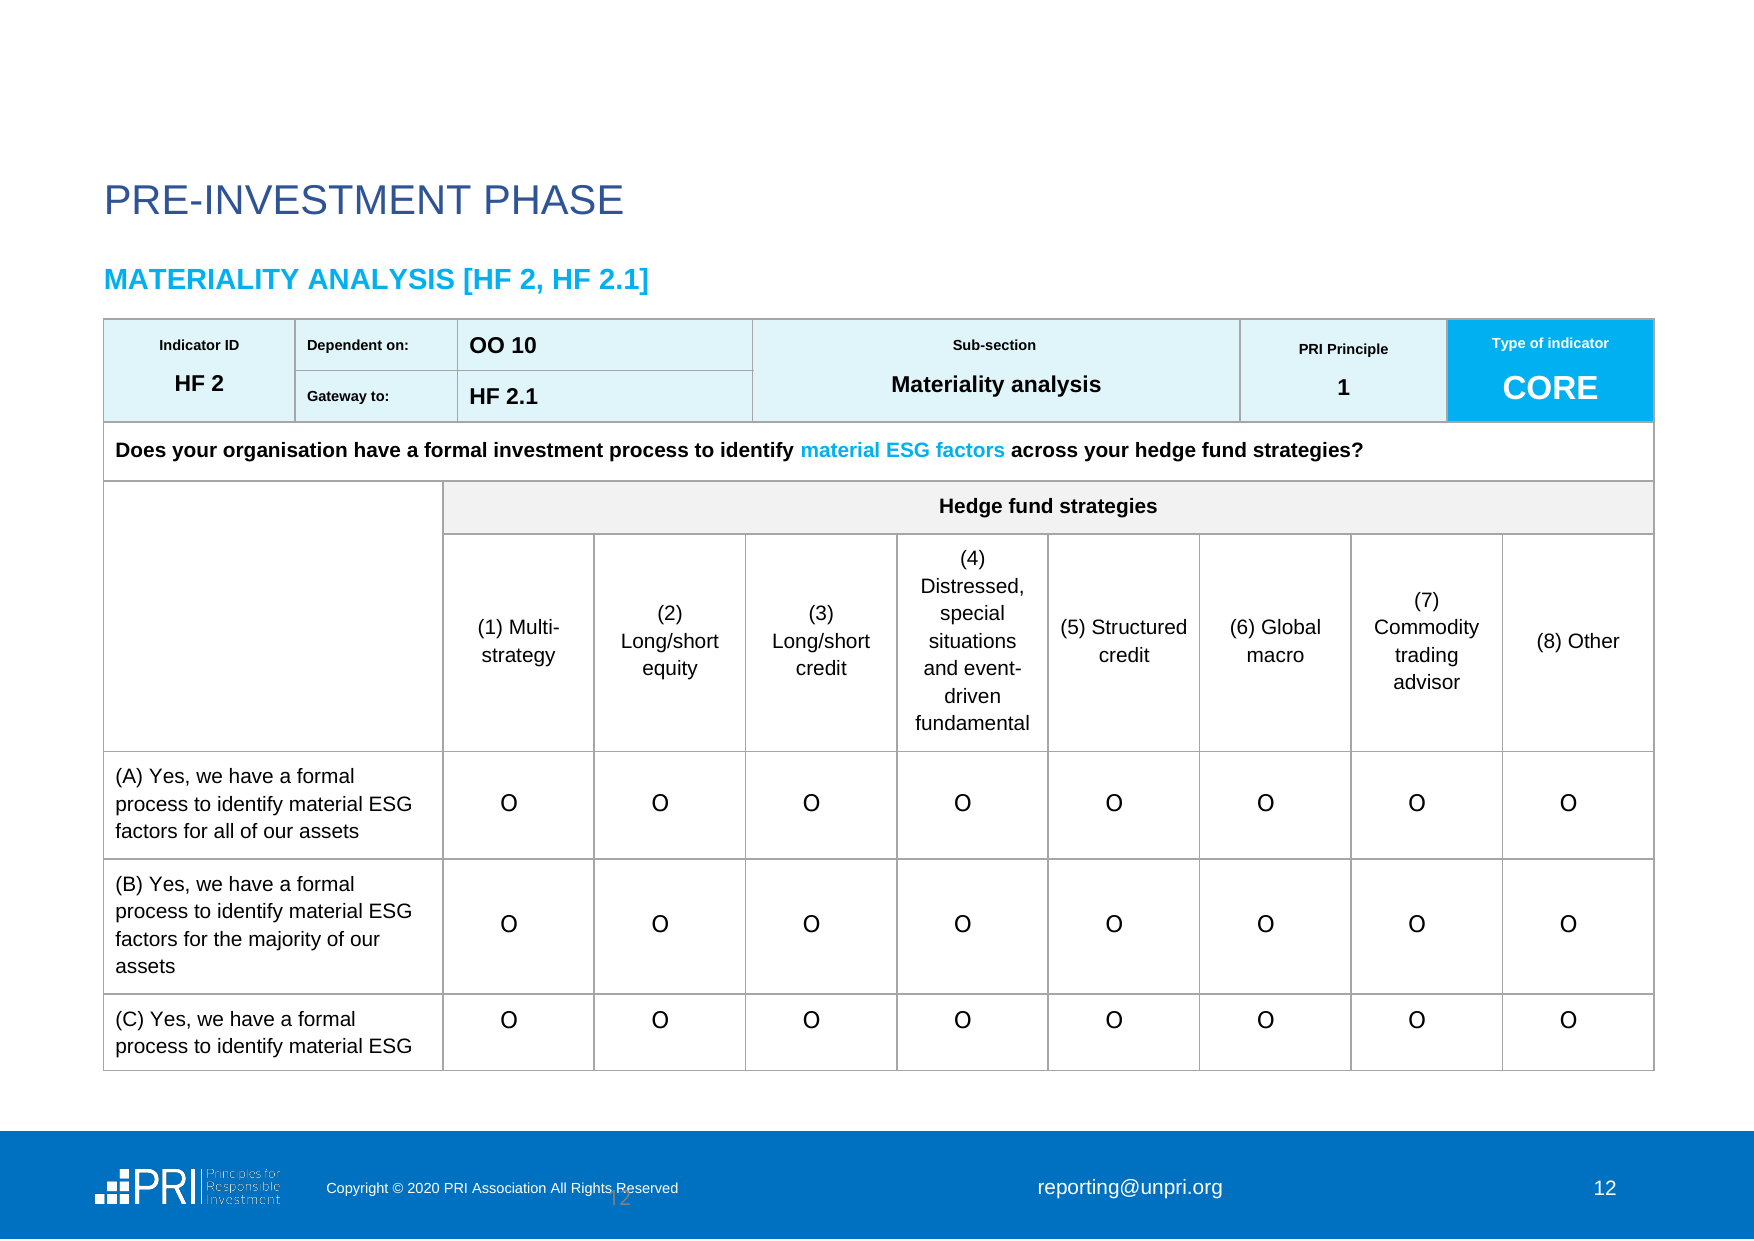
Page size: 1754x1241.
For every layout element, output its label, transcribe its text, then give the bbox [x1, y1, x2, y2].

table_cell [1352, 752, 1502, 858]
table_cell [1200, 860, 1350, 993]
table_cell [104, 482, 442, 751]
table_cell [1503, 752, 1653, 858]
table_cell [1200, 752, 1350, 858]
table_cell (1) Multi-strategy [444, 535, 593, 751]
table_cell [444, 995, 593, 1070]
table_cell [898, 995, 1047, 1070]
table_cell [1049, 995, 1199, 1070]
table_cell [746, 752, 896, 858]
table_cell Does your organisation have a formal investment process to identify material ESG factors across your hedge fund strategies? [104, 423, 1653, 480]
table_cell (3) Long/short credit [746, 535, 896, 751]
table_cell HF 2.1 [458, 371, 752, 421]
table_cell [1049, 752, 1199, 858]
table_cell (4) Distressed, special situations and event-driven fundamental [898, 535, 1047, 751]
table_header Type of indicator CORE [1448, 320, 1653, 421]
table_cell [1049, 860, 1199, 993]
table_cell [898, 752, 1047, 858]
table_cell [1352, 995, 1502, 1070]
table_header Sub-section Materiality analysis [753, 320, 1239, 421]
table_cell [1503, 995, 1653, 1070]
subtitle Pre-investment phase [103, 175, 1650, 223]
table_cell [595, 752, 745, 858]
table_cell [595, 860, 745, 993]
table_header Indicator ID HF 2 [104, 320, 294, 421]
table_cell [746, 995, 896, 1070]
table_cell [444, 752, 593, 858]
table_cell Hedge fund strategies [444, 482, 1653, 533]
table_header PRI Principle 1 [1241, 320, 1446, 421]
table_cell (A) Yes, we have a formal process to identify material ESG factors for all of our assets [104, 752, 442, 858]
table_cell (7) Commodity trading advisor [1352, 535, 1502, 751]
table_cell (5) Structured credit [1049, 535, 1199, 751]
table_cell Gateway to: [296, 371, 457, 421]
table_cell [898, 860, 1047, 993]
table_header OO 10 [458, 320, 752, 370]
subtitle Materiality analysis [HF 2, HF 2.1] [103, 262, 1650, 296]
table_cell (6) Global macro [1200, 535, 1350, 751]
table_cell [595, 995, 745, 1070]
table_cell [104, 995, 442, 1070]
table_cell (2) Long/short equity [595, 535, 745, 751]
table_header Dependent on: [296, 320, 457, 370]
table_cell (B) Yes, we have a formal process to identify material ESG factors for the majority of our assets [104, 860, 442, 993]
table_cell (8) Other [1503, 535, 1653, 751]
table_cell [746, 860, 896, 993]
table_cell [444, 860, 593, 993]
picture [92, 1166, 282, 1207]
table_cell [1503, 860, 1653, 993]
table_cell [1200, 995, 1350, 1070]
table_cell [1352, 860, 1502, 993]
